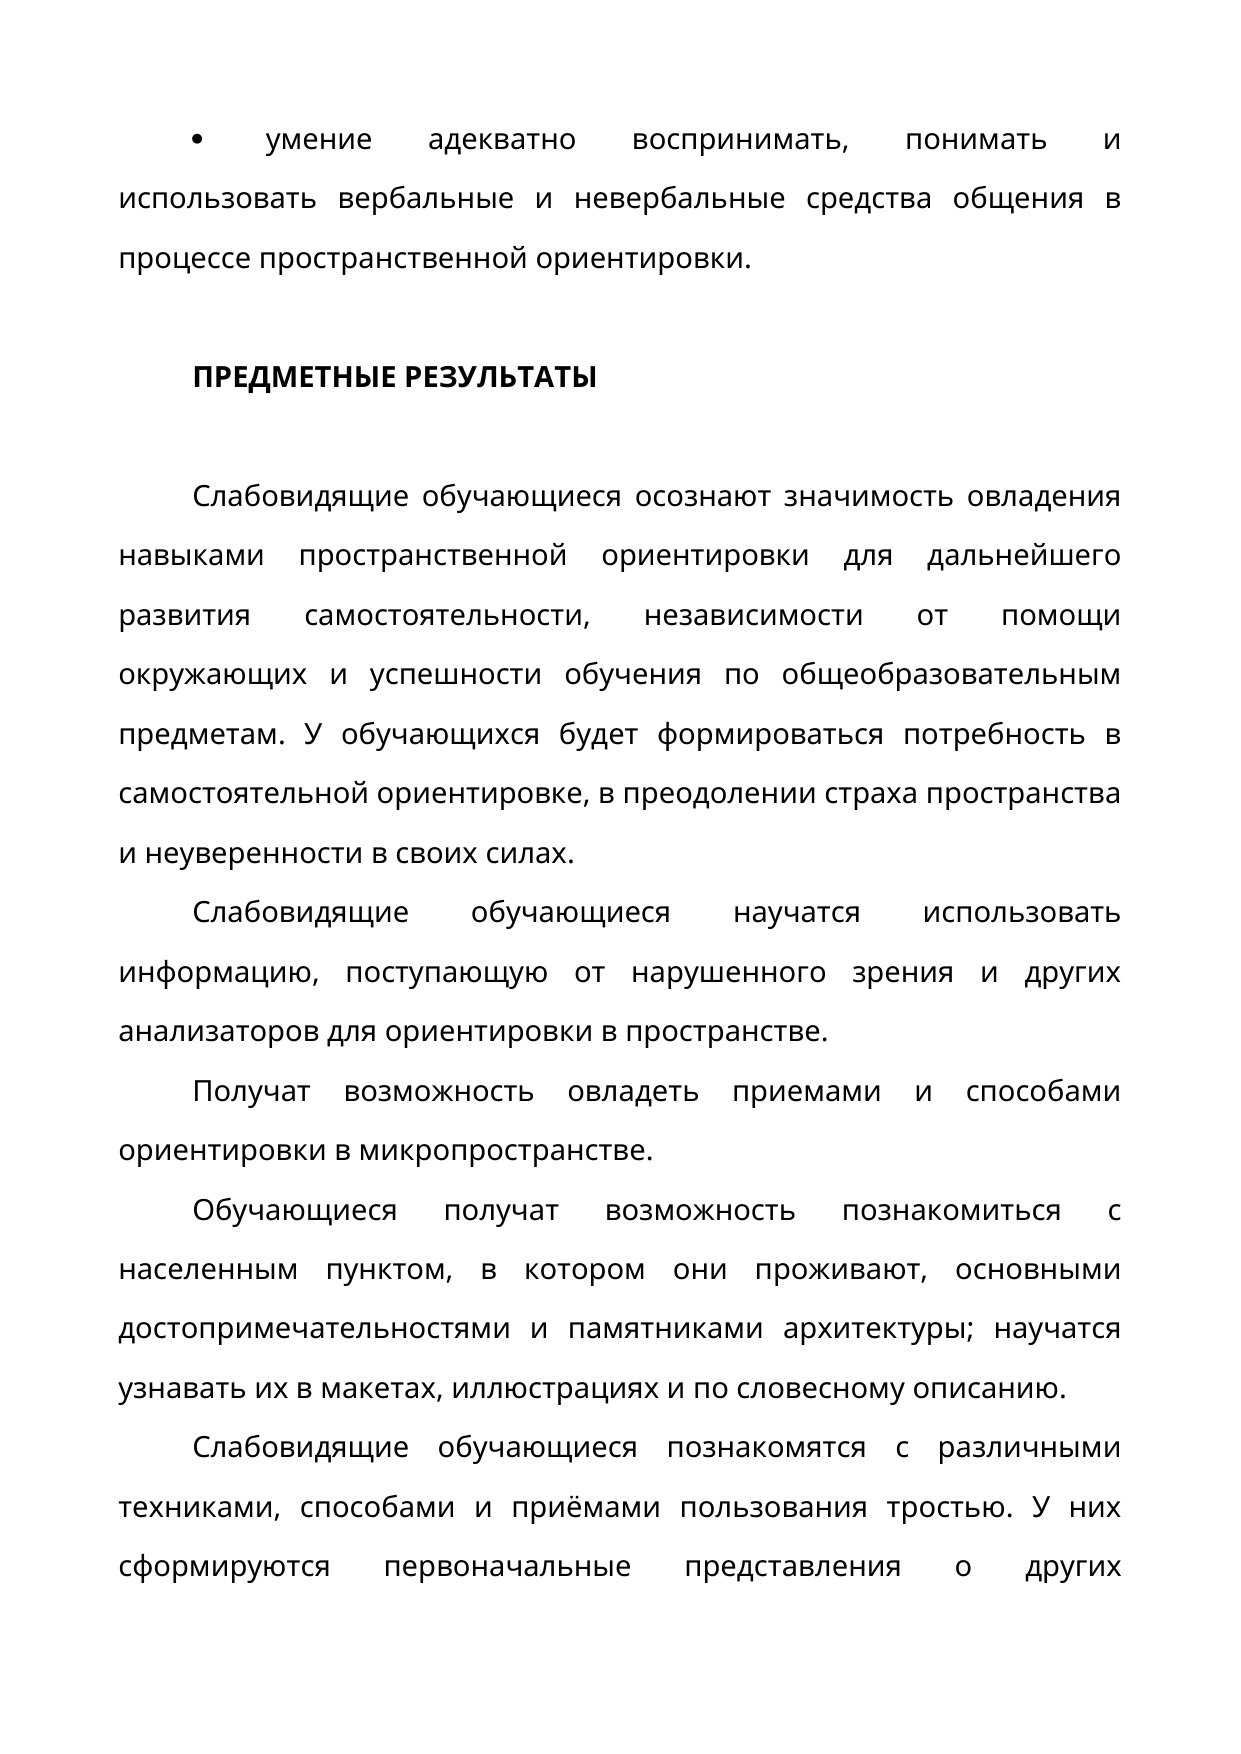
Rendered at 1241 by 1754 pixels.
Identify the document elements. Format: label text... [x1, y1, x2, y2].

list умение адекватно воспринимать, понимать и использовать вербальные и невербальные средства общения в процессе пространственной ориентировки. [118, 118, 1122, 277]
subtitle ПРЕДМЕТНЫЕ РЕЗУЛЬТАТЫ [118, 356, 1122, 396]
text Получат возможность овладеть приемами и способами ориентировки в микропространстве. [118, 1070, 1122, 1169]
text Слабовидящие обучающиеся научатся использовать информацию, поступающую от нарушенного зрения и других анализаторов для ориентировки в пространстве. [118, 891, 1122, 1050]
text Слабовидящие обучающиеся осознают значимость овладения навыками пространственной ориентировки для дальнейшего развития самостоятельности, независимости от помощи окружающих и успешности обучения по общеобразовательным предметам. У обучающихся будет формироваться потребность в самостоятельной ориентировке, в преодолении страха пространства и неуверенности в своих силах. [118, 475, 1122, 872]
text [118, 1427, 1122, 1585]
text Обучающиеся получат возможность познакомиться с населенным пунктом, в котором они проживают, основными достопримечательностями и памятниками архитектуры; научатся узнавать их в макетах, иллюстрациях и по словесному описанию. [118, 1189, 1122, 1407]
